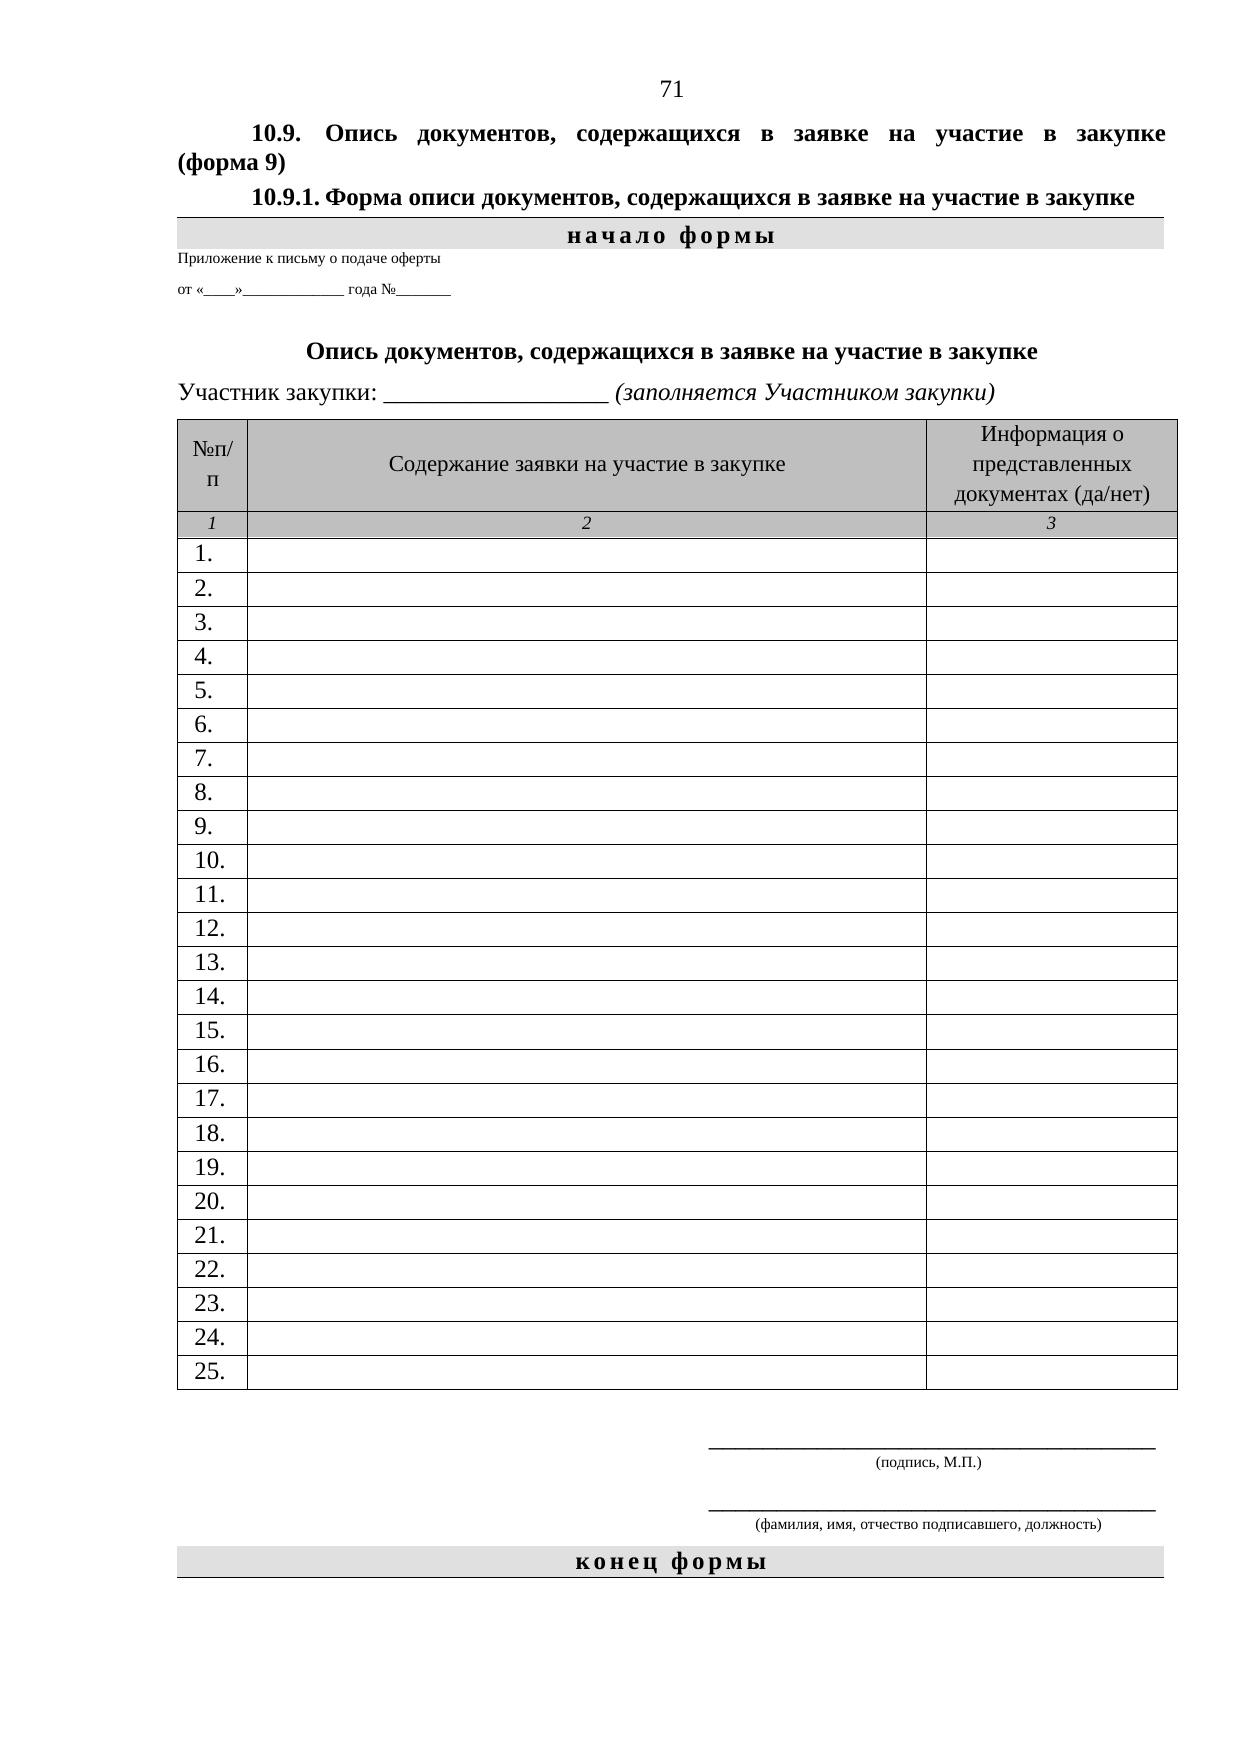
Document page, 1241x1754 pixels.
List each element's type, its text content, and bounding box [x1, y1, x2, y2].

table_cell [178, 1356, 247, 1389]
table_cell [248, 845, 926, 878]
list Опись документов, содержащихся в заявке на участие в закупке (форма 9) [177, 118, 1167, 176]
table_cell 2 [248, 512, 926, 537]
list Форма описи документов, содержащихся в заявке на участие в закупке [177, 182, 1167, 211]
table_cell [178, 1254, 247, 1287]
table_cell [927, 1288, 1177, 1321]
table_cell [927, 1084, 1177, 1117]
table_cell [248, 981, 926, 1014]
text конец формы [177, 1546, 1164, 1577]
table_cell [178, 1288, 247, 1321]
table_cell [248, 1322, 926, 1355]
table_cell [927, 573, 1177, 606]
table_cell [248, 675, 926, 708]
table_cell [927, 981, 1177, 1014]
table_cell [248, 1356, 926, 1389]
table_cell [927, 641, 1177, 674]
table_cell [178, 1322, 247, 1355]
table_cell [927, 607, 1177, 640]
table_cell [927, 1220, 1177, 1253]
table_cell [248, 1152, 926, 1185]
table_cell [178, 981, 247, 1014]
table_cell [248, 1254, 926, 1287]
table_cell [178, 1118, 247, 1151]
table_cell [178, 811, 247, 844]
table_cell [927, 1254, 1177, 1287]
table_header Содержание заявки на участие в закупке [248, 420, 926, 511]
table_cell [178, 777, 247, 810]
table_cell [248, 607, 926, 640]
table_cell [248, 641, 926, 674]
table_cell [178, 539, 247, 572]
table_cell [927, 743, 1177, 776]
table_cell [178, 709, 247, 742]
text Приложение к письму о подаче оферты от «____»_____________ года №_______ [177, 249, 1167, 311]
table_cell [248, 573, 926, 606]
table_cell [178, 913, 247, 946]
table_cell [178, 845, 247, 878]
table_cell [178, 607, 247, 640]
table_cell [927, 1322, 1177, 1355]
table_cell [927, 539, 1177, 572]
table_cell [927, 1015, 1177, 1048]
table_cell [927, 845, 1177, 878]
table_cell [178, 573, 247, 606]
table_cell [248, 539, 926, 572]
table_header Информация о представленных документах (да/нет) [927, 420, 1177, 511]
table_cell [248, 743, 926, 776]
table_cell [178, 675, 247, 708]
text Участник закупки: __________________ (заполняется Участником закупки) [177, 377, 1167, 406]
table_cell [248, 1050, 926, 1082]
table_cell [248, 777, 926, 810]
table_cell [927, 879, 1177, 912]
table_cell [927, 913, 1177, 946]
table_cell [927, 1050, 1177, 1082]
table_header _________________________________ (подпись, М.П.) [691, 1390, 1167, 1483]
table_cell 1 [178, 512, 247, 537]
table_cell [178, 1084, 247, 1117]
table_cell [178, 1050, 247, 1082]
table_cell [248, 1084, 926, 1117]
table_cell [248, 1186, 926, 1219]
table_cell [248, 811, 926, 844]
table_cell [248, 1220, 926, 1253]
table_cell [178, 879, 247, 912]
table_cell [248, 1118, 926, 1151]
table_cell [927, 811, 1177, 844]
table_cell [178, 1220, 247, 1253]
table_header №п/п [178, 420, 247, 511]
table_cell [927, 1186, 1177, 1219]
table_cell [178, 1015, 247, 1048]
table_cell [927, 1118, 1177, 1151]
table_cell [178, 1152, 247, 1185]
table_cell [178, 641, 247, 674]
table_cell [927, 709, 1177, 742]
table_cell [248, 913, 926, 946]
table_cell [927, 947, 1177, 980]
table_cell [248, 1288, 926, 1321]
table_cell [927, 1152, 1177, 1185]
table_cell [927, 777, 1177, 810]
table_cell [248, 709, 926, 742]
text Опись документов, содержащихся в заявке на участие в закупке [177, 336, 1167, 365]
table_cell _________________________________ (фамилия, имя, отчество подписавшего, должность) [691, 1484, 1167, 1546]
table_cell 3 [927, 512, 1177, 537]
table_cell [248, 879, 926, 912]
table_cell [178, 743, 247, 776]
table_cell [178, 1186, 247, 1219]
text начало формы [177, 218, 1164, 249]
table_cell [248, 947, 926, 980]
table_cell [927, 1356, 1177, 1389]
table_cell [178, 947, 247, 980]
table_cell [927, 675, 1177, 708]
table_cell [248, 1015, 926, 1048]
